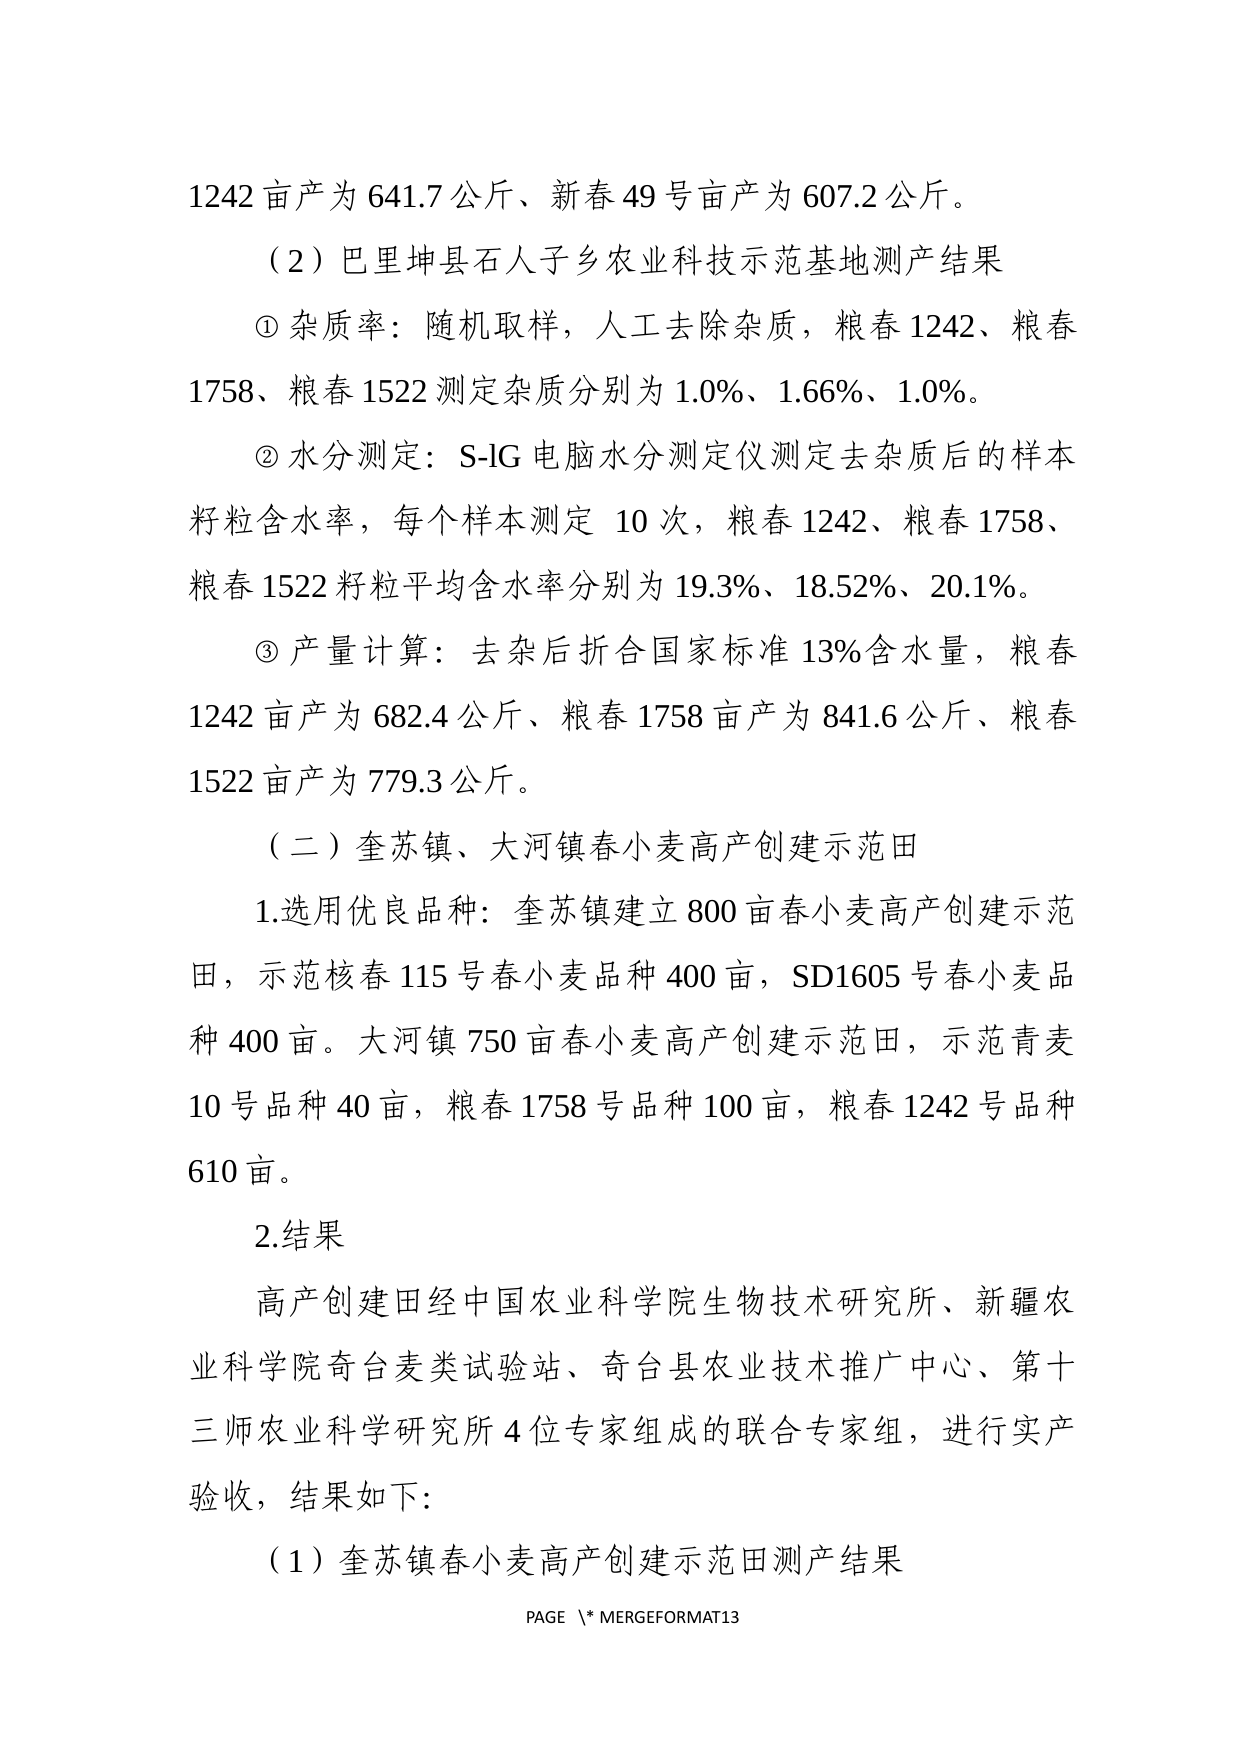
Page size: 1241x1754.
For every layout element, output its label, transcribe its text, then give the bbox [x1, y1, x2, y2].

text （二）奎苏镇、大河镇春小麦高产创建示范田 [187, 812, 1078, 877]
text （1）奎苏镇春小麦高产创建示范田测产结果 [187, 1527, 1078, 1592]
text 高产创建田经中国农业科学院生物技术研究所、新疆农业科学院奇台麦类试验站、奇台县农业技术推广中心、第十三师农业科学研究所4位专家组成的联合专家组，进行实产验收，结果如下： [187, 1267, 1078, 1527]
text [187, 162, 1078, 227]
text 2.结果 [187, 1202, 1078, 1267]
text ①杂质率：随机取样，人工去除杂质，粮春1242、粮春1758、粮春1522测定杂质分别为1.0%、1.66%、1.0%。 [187, 292, 1078, 422]
text （2）巴里坤县石人子乡农业科技示范基地测产结果 [187, 227, 1078, 292]
text ②水分测定：S-lG电脑水分测定仪测定去杂质后的样本籽粒含水率，每个样本测定 10 次，粮春1242、粮春1758、粮春1522籽粒平均含水率分别为19.3%、18.52%、20.1%。 [187, 422, 1078, 617]
text 1.选用优良品种：奎苏镇建立800亩春小麦高产创建示范田，示范核春115号春小麦品种400亩，SD1605号春小麦品种400亩。大河镇750亩春小麦高产创建示范田，示范青麦10号品种40亩，粮春1758号品种100亩，粮春1242号品种610亩。 [187, 877, 1078, 1202]
text ③产量计算：去杂后折合国家标准13%含水量，粮春1242亩产为682.4公斤、粮春1758亩产为841.6公斤、粮春1522亩产为779.3公斤。 [187, 617, 1078, 812]
